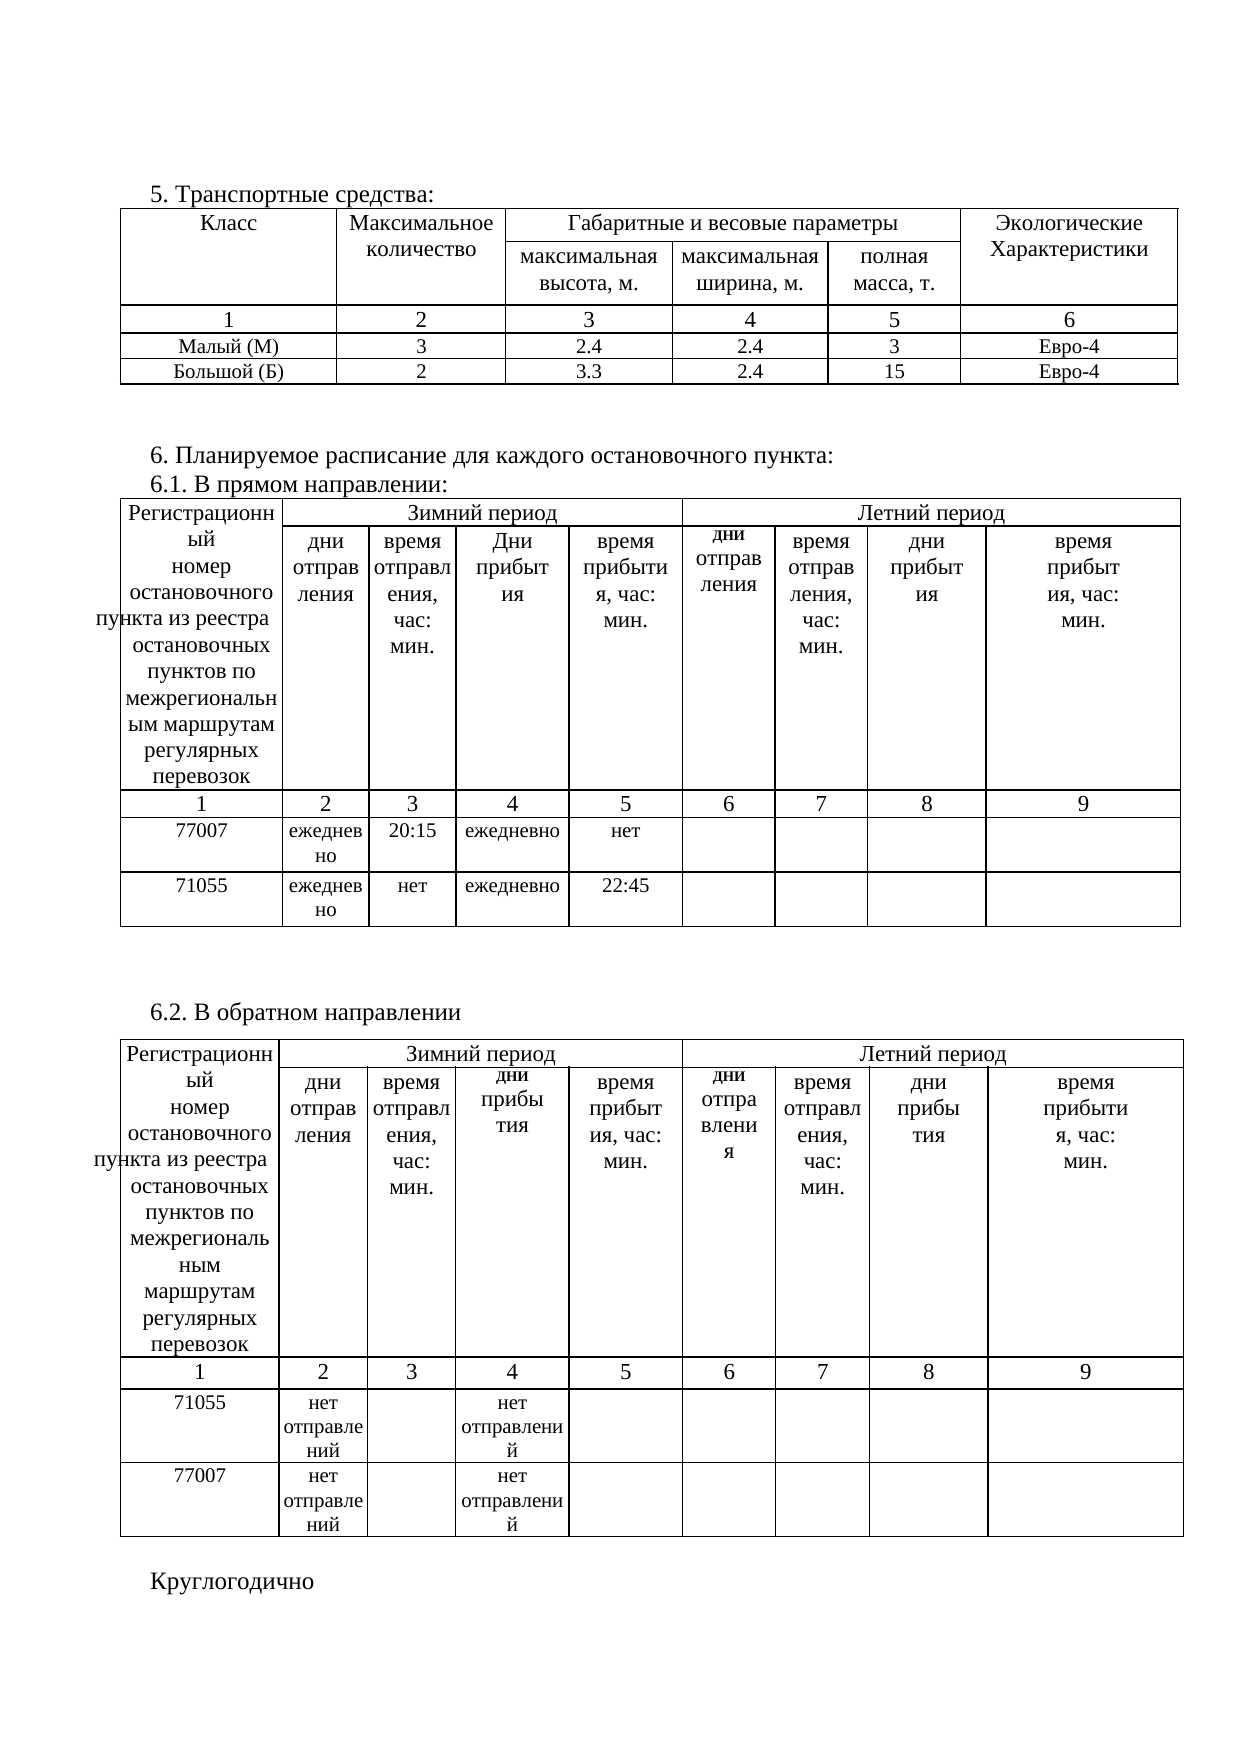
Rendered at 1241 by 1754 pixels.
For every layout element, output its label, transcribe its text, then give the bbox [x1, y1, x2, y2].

table_cell Евро-4 [961, 334, 1177, 358]
table_cell ДНИ отпра влени я [683, 1068, 775, 1356]
table_cell 5 [829, 306, 960, 332]
text 6.2. В обратном направлении [150, 997, 1090, 1026]
table_cell [683, 1463, 775, 1536]
table_header Регистрационный номер остановочного пункта из реестра остановочных пунктов по межрегиональным маршрутам регулярных перевозок [121, 499, 282, 789]
table_cell 2.4 [506, 334, 672, 358]
table_cell нет отправлений [280, 1390, 367, 1462]
table_cell [368, 1390, 455, 1462]
table_cell 6 [683, 1358, 775, 1388]
table_cell 22:45 [570, 873, 682, 926]
table_cell 2 [280, 1358, 367, 1388]
table_cell максимальная высота, м. [506, 242, 672, 304]
table_cell 77007 [121, 818, 282, 871]
table_cell 2 [337, 359, 505, 383]
table_cell [987, 873, 1180, 926]
table_header Класс [121, 209, 336, 304]
table_cell нет [570, 818, 682, 871]
table_cell 5 [570, 1358, 682, 1388]
table_header Зимний период [280, 1040, 682, 1066]
table_header Регистрационный номер остановочного пункта из реестра остановочных пунктов по межрегиональным маршрутам регулярных перевозок [121, 1040, 278, 1356]
table_cell 7 [776, 1358, 869, 1388]
table_cell 2.4 [673, 334, 827, 358]
table_cell ДНИ отправ ления [683, 527, 774, 789]
table_cell 2 [283, 791, 368, 817]
table_cell [987, 818, 1180, 871]
table_cell [570, 1390, 682, 1462]
table_cell дни отправ ления [280, 1068, 367, 1356]
table_cell полная масса, т. [829, 242, 960, 304]
table_cell 20:15 [370, 818, 455, 871]
table_cell время прибыт ия, час: мин. [987, 527, 1180, 789]
table_header Зимний период [283, 499, 682, 525]
table_cell [776, 818, 867, 871]
table_cell дни прибы тия [870, 1068, 987, 1356]
table_cell [570, 1463, 682, 1536]
text 6.1. В прямом направлении: [150, 469, 1090, 497]
table_cell время прибыт ия, час: мин. [570, 1068, 682, 1356]
table_cell 9 [989, 1358, 1183, 1388]
table_cell [776, 1390, 869, 1462]
table_cell 3.3 [506, 359, 672, 383]
table_cell 4 [457, 791, 568, 817]
table_cell 9 [987, 791, 1180, 817]
table_cell время отправ ления, час: мин. [776, 527, 867, 789]
table_cell 7 [776, 791, 867, 817]
table_cell Большой (Б) [121, 359, 336, 383]
table_cell дни прибыт ия [868, 527, 985, 789]
table_cell 5 [570, 791, 682, 817]
text 5. Транспортные средства: [150, 179, 1090, 207]
table_cell 6 [961, 306, 1177, 332]
table_cell 4 [673, 306, 827, 332]
table_cell 3 [506, 306, 672, 332]
table_cell Дни прибыт ия [457, 527, 568, 789]
table_cell Евро-4 [961, 359, 1177, 383]
table_cell время отправл ения, час: мин. [776, 1068, 869, 1356]
table_cell [989, 1463, 1183, 1536]
table_cell нет [370, 873, 455, 926]
table_cell [683, 873, 774, 926]
table_cell нет отправлений [280, 1463, 367, 1536]
table_cell [870, 1463, 987, 1536]
table_cell ежедневно [283, 873, 368, 926]
table_cell 71055 [121, 873, 282, 926]
table_cell 3 [337, 334, 505, 358]
table_cell 4 [456, 1358, 568, 1388]
table_header Габаритные и весовые параметры [506, 209, 960, 241]
table_cell ежедневно [457, 873, 568, 926]
table_cell 8 [870, 1358, 987, 1388]
table_cell [989, 1390, 1183, 1462]
table_header Экологические Характеристики [961, 209, 1177, 304]
table_cell 3 [370, 791, 455, 817]
table_cell 1 [121, 306, 336, 332]
table_cell [868, 873, 985, 926]
table_cell ежедневно [283, 818, 368, 871]
table_header Максимальное количество [337, 209, 505, 304]
table_cell 1 [121, 791, 282, 817]
table_cell 15 [829, 359, 960, 383]
table_cell 6 [683, 791, 774, 817]
table_cell 2.4 [673, 359, 827, 383]
table_cell 1 [121, 1358, 278, 1388]
table_cell 77007 [121, 1463, 278, 1536]
table_cell время отправл ения, час: мин. [368, 1068, 455, 1356]
table_cell 8 [868, 791, 985, 817]
table_cell 71055 [121, 1390, 278, 1462]
table_cell 3 [368, 1358, 455, 1388]
table_cell [870, 1390, 987, 1462]
table_cell время прибыти я, час: мин. [570, 527, 682, 789]
table_cell 3 [829, 334, 960, 358]
table_cell [776, 1463, 869, 1536]
table_cell нет отправлений [456, 1463, 568, 1536]
table_cell максимальная ширина, м. [673, 242, 827, 304]
table_cell [683, 1390, 775, 1462]
table_cell [683, 818, 774, 871]
table_cell ежедневно [457, 818, 568, 871]
table_cell [868, 818, 985, 871]
table_cell [368, 1463, 455, 1536]
table_cell 2 [337, 306, 505, 332]
table_cell нет отправлений [456, 1390, 568, 1462]
table_cell дни отправ ления [283, 527, 368, 789]
table_cell время прибыти я, час: мин. [989, 1068, 1183, 1356]
table_header Летний период [683, 1040, 1183, 1066]
text Круглогодично [150, 1566, 1090, 1595]
table_cell Малый (М) [121, 334, 336, 358]
text 6. Планируемое расписание для каждого остановочного пункта: [150, 440, 1090, 469]
table_header Летний период [683, 499, 1180, 525]
table_cell время отправл ения, час: мин. [370, 527, 455, 789]
table_cell ДНИ прибы тия [456, 1068, 568, 1356]
table_cell [776, 873, 867, 926]
